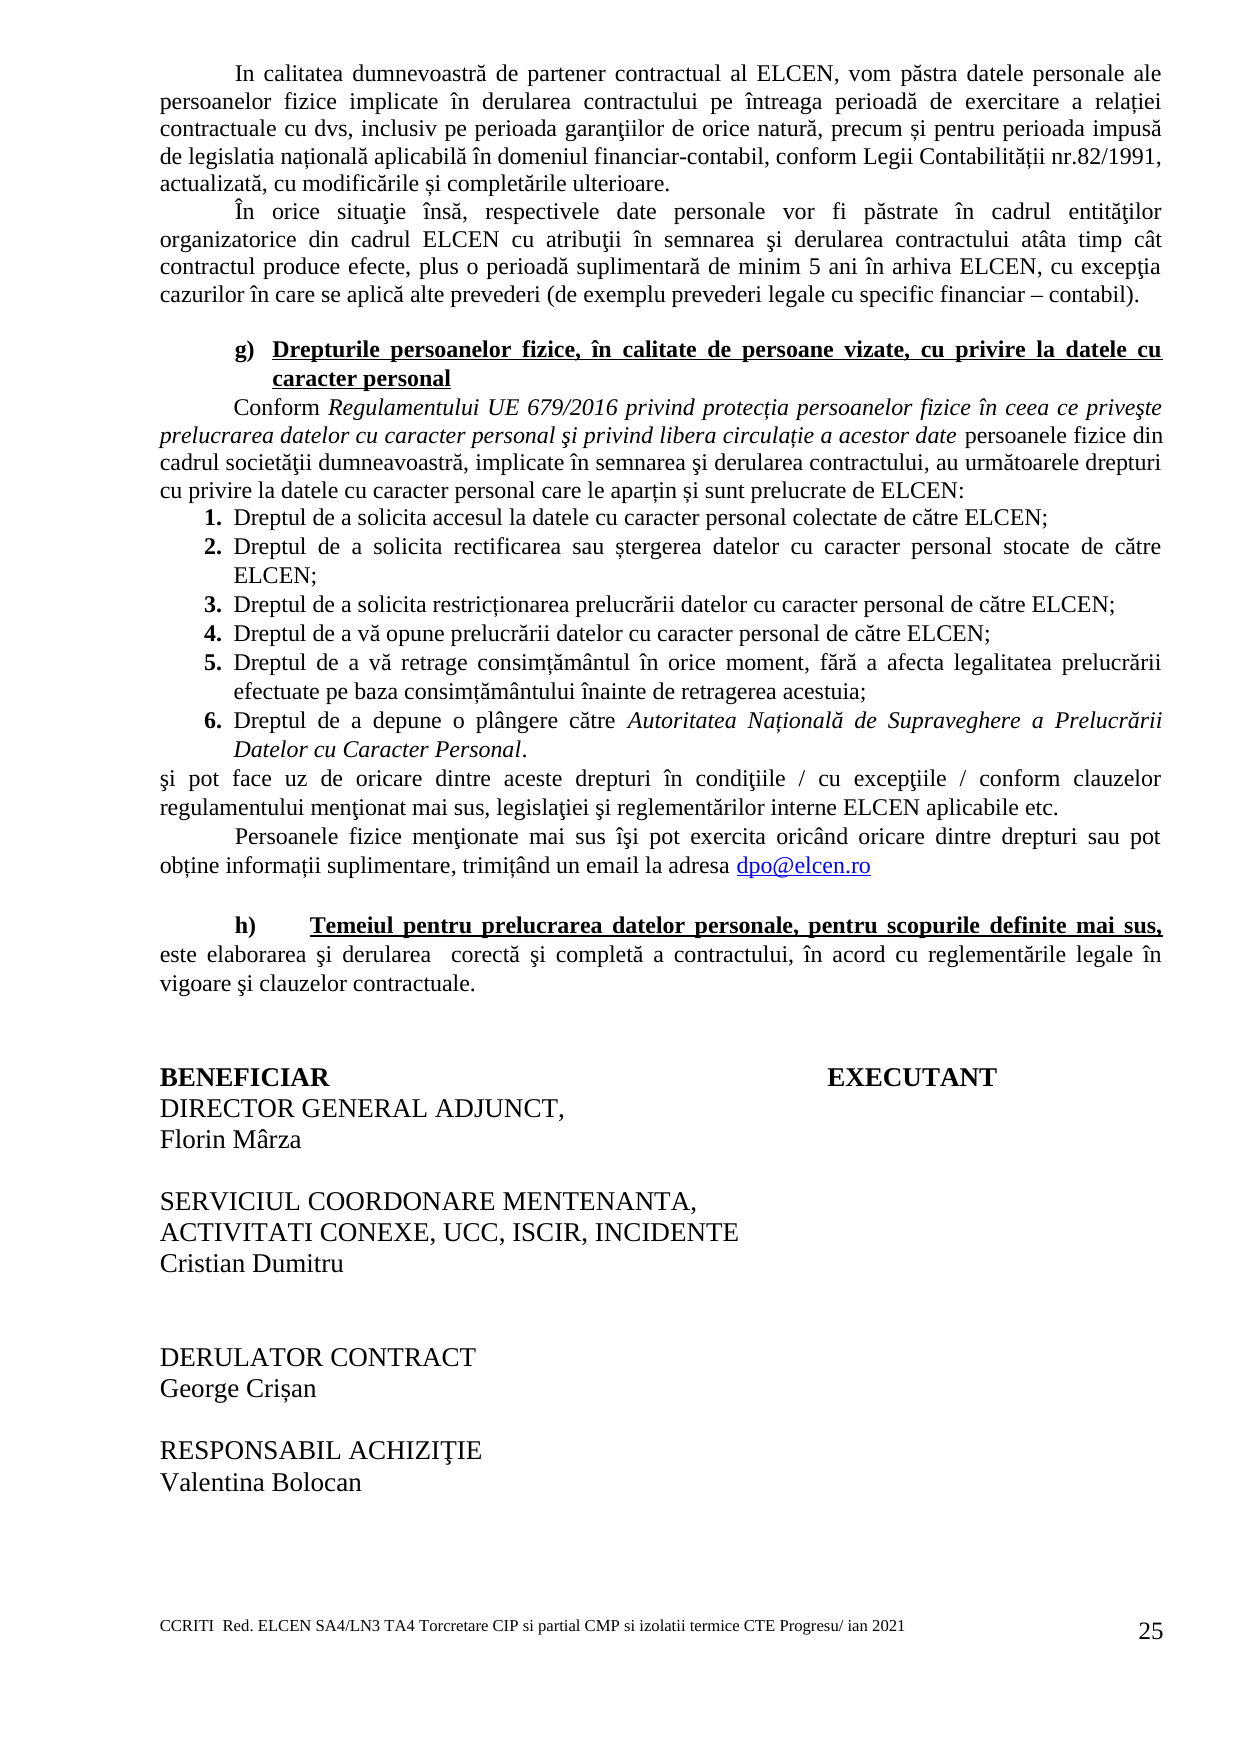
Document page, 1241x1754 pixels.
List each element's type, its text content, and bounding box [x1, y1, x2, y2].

text Valentina Bolocan [159, 1466, 1163, 1497]
text Persoanele fizice menţionate mai sus îşi pot exercita oricând oricare dintre drepturi sau pot obține informații suplimentare, trimițând un email la adresa dpo@elcen.ro [159, 822, 1163, 878]
text În orice situaţie însă, respectivele date personale vor fi păstrate în cadrul entităţilor organizatorice din cadrul ELCEN cu atribuţii în semnarea şi derularea contractului atâta timp cât contractul produce efecte, plus o perioadă suplimentară de minim 5 ani în arhiva ELCEN, cu excepţia cazurilor în care se aplică alte prevederi (de exemplu prevederi legale cu specific financiar – contabil). [159, 197, 1163, 307]
list Dreptul de a solicita rectificarea sau ștergerea datelor cu caracter personal stocate de către ELCEN; [204, 532, 1163, 589]
text ACTIVITATI CONEXE, UCC, ISCIR, INCIDENTE [159, 1216, 1163, 1248]
list Dreptul de a vă retrage consimțământul în orice moment, fără a afecta legalitatea prelucrării efectuate pe baza consimțământului înainte de retragerea acestuia; [204, 648, 1163, 705]
text RESPONSABIL ACHIZIŢIE [159, 1434, 1163, 1466]
text George Crișan [159, 1372, 1163, 1403]
text DERULATOR CONTRACT [159, 1341, 1163, 1372]
text Conform Regulamentului UE 679/2016 privind protecția persoanelor fizice în ceea ce priveşte prelucrarea datelor cu caracter personal şi privind libera circulație a acestor date persoanele fizice din cadrul societăţii dumneavoastră, implicate în semnarea şi derularea contractului, au următoarele drepturi cu privire la datele cu caracter personal care le aparțin și sunt prelucrate de ELCEN: [159, 393, 1163, 503]
text Cristian Dumitru [159, 1248, 1163, 1279]
text In calitatea dumnevoastră de partener contractual al ELCEN, vom păstra datele personale ale persoanelor fizice implicate în derularea contractului pe întreaga perioadă de exercitare a relației contractuale cu dvs, inclusiv pe perioada garanţiilor de orice natură, precum și pentru perioada impusă de legislatia națională aplicabilă în domeniul financiar-contabil, conform Legii Contabilității nr.82/1991, actualizată, cu modificările și completările ulterioare. [159, 59, 1163, 197]
list Dreptul de a vă opune prelucrării datelor cu caracter personal de către ELCEN; [204, 619, 1163, 647]
text BENEFICIAR EXECUTANT [159, 1061, 1163, 1092]
list Dreptul de a depune o plângere către Autoritatea Națională de Supraveghere a Prelucrării Datelor cu Caracter Personal. [204, 706, 1163, 763]
text Florin Mârza [159, 1123, 1163, 1154]
text SERVICIUL COORDONARE MENTENANTA, [159, 1185, 1163, 1216]
list Temeiul pentru prelucrarea datelor personale, pentru scopurile definite mai sus, este elaborarea şi derularea corectă şi completă a contractului, în acord cu reglementările legale în vigoare şi clauzelor contractuale. [159, 912, 1163, 997]
list şi pot face uz de oricare dintre aceste drepturi în condiţiile / cu excepţiile / conform clauzelor regulamentului menţionat mai sus, legislaţiei şi reglementărilor interne ELCEN aplicabile etc. [159, 764, 1163, 821]
list Dreptul de a solicita accesul la datele cu caracter personal colectate de către ELCEN; [204, 503, 1163, 531]
text DIRECTOR GENERAL ADJUNCT, [159, 1092, 1163, 1123]
list Dreptul de a solicita restricționarea prelucrării datelor cu caracter personal de către ELCEN; [204, 590, 1163, 618]
list Drepturile persoanelor fizice, în calitate de persoane vizate, cu privire la datele cu caracter personal [234, 335, 1163, 392]
